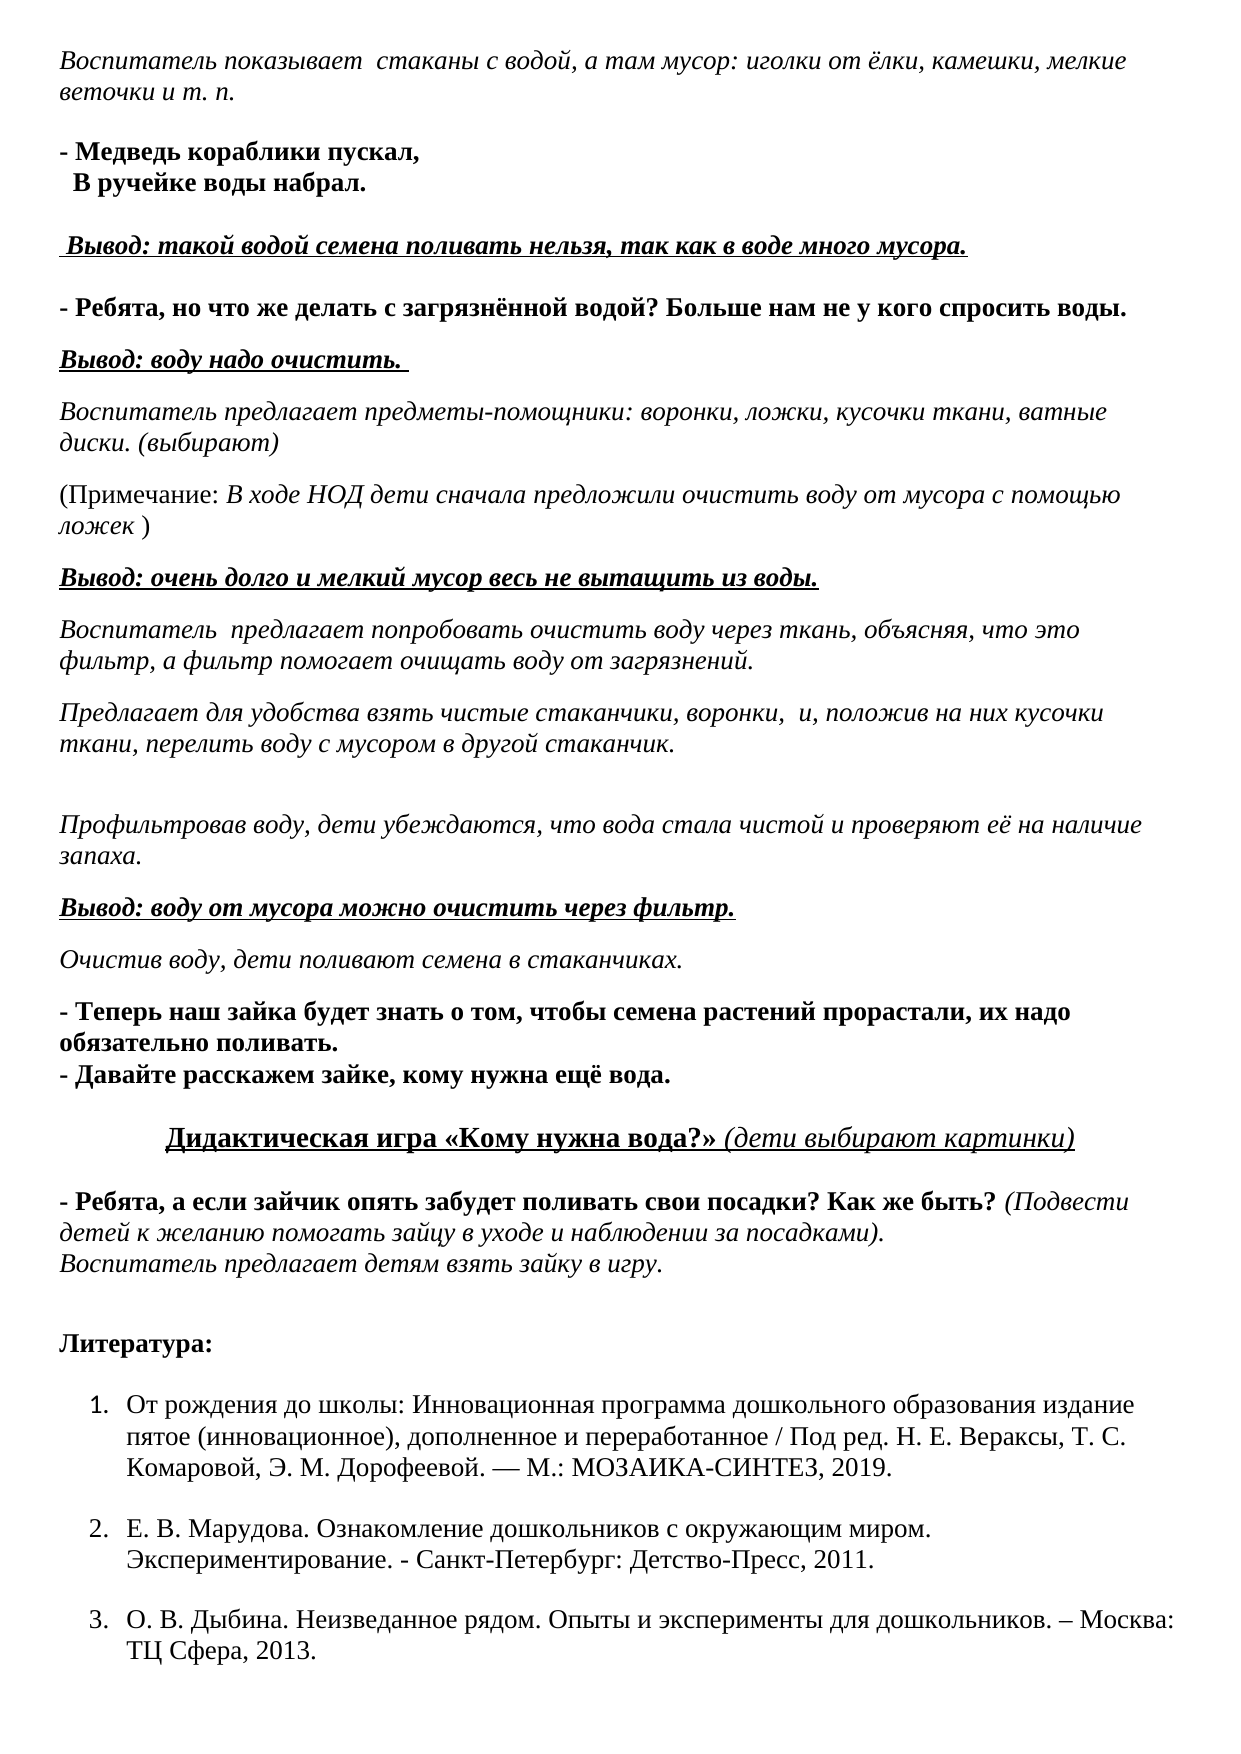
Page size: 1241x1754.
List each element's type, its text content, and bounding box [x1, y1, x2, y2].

list О. В. Дыбина. Неизведанное рядом. Опыты и эксперименты для дошкольников. – Москва: ТЦ Сфера, 2013. [89, 1603, 1181, 1666]
text Дидактическая игра «Кому нужна вода?» (дети выбирают картинки) [59, 1120, 1181, 1153]
list От рождения до школы: Инновационная программа дошкольного образования издание пятое (инновационное), дополненное и переработанное / Под ред. Н. Е. Вераксы, Т. С. Комаровой, Э. М. Дорофеевой. — М.: МОЗАИКА-СИНТЕЗ, 2019. [89, 1387, 1181, 1483]
text Воспитатель показывает стаканы с водой, а там мусор: иголки от ёлки, камешки, мелкие веточки и т. п. [59, 44, 1181, 107]
text В ручейке воды набрал. [59, 167, 1181, 198]
text Воспитатель предлагает детям взять зайку в игру. [59, 1247, 1181, 1278]
text - Ребята, но что же делать с загрязнённой водой? Больше нам не у кого спросить воды. [59, 291, 1181, 322]
text Вывод: такой водой семена поливать нельзя, так как в воде много мусора. [59, 229, 1181, 260]
text Вывод: очень долго и мелкий мусор весь не вытащить из воды. [59, 561, 1181, 592]
text Воспитатель предлагает попробовать очистить воду через ткань, объясняя, что это фильтр, а фильтр помогает очищать воду от загрязнений. [59, 613, 1181, 676]
text (Примечание: В ходе НОД дети сначала предложили очистить воду от мусора с помощью ложек ) [59, 478, 1181, 541]
text - Ребята, а если зайчик опять забудет поливать свои посадки? Как же быть? (Подвести детей к желанию помогать зайцу в уходе и наблюдении за посадками). [59, 1185, 1181, 1247]
text Вывод: воду от мусора можно очистить через фильтр. [59, 891, 1181, 923]
text - Давайте расскажем зайке, кому нужна ещё вода. [59, 1058, 1181, 1089]
text Очистив воду, дети поливают семена в стаканчиках. [59, 943, 1181, 974]
text Профильтровав воду, дети убеждаются, что вода стала чистой и проверяют её на наличие запаха. [59, 808, 1181, 871]
text - Теперь наш зайка будет знать о том, чтобы семена растений прорастали, их надо обязательно поливать. [59, 995, 1181, 1058]
text ткани, перелить воду с мусором в другой стаканчик. [59, 728, 1181, 759]
text - Медведь кораблики пускал, [59, 135, 1181, 167]
text Воспитатель предлагает предметы-помощники: воронки, ложки, кусочки ткани, ватные диски. (выбирают) [59, 395, 1181, 457]
list Е. В. Марудова. Ознакомление дошкольников с окружающим миром. Экспериментирование. - Санкт-Петербург: Детство-Пресс, 2011. [89, 1512, 1181, 1574]
text Предлагает для удобства взять чистые стаканчики, воронки, и, положив на них кусочки [59, 696, 1181, 728]
text Литература: [59, 1327, 1181, 1358]
text Вывод: воду надо очистить. [59, 343, 1181, 374]
